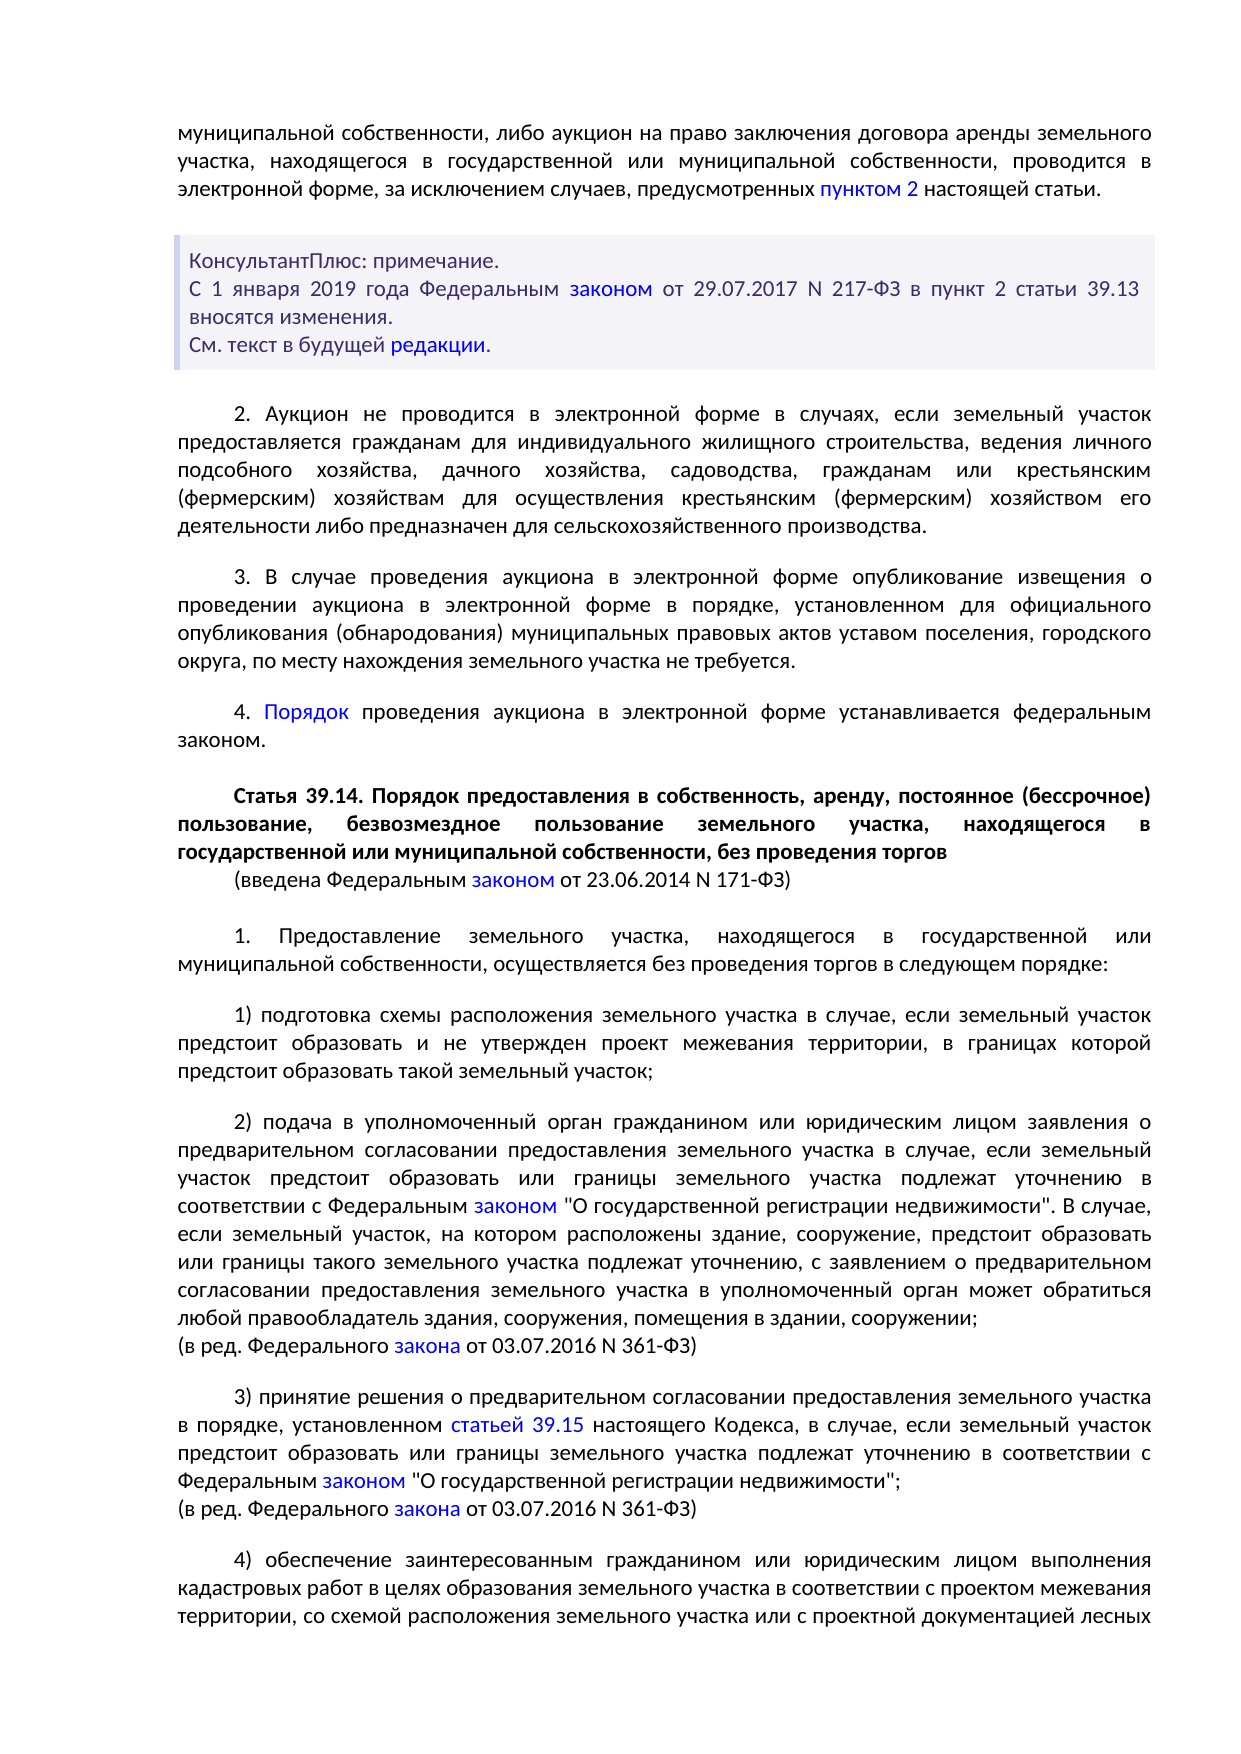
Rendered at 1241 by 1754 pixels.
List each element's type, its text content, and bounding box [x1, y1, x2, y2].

text 3. В случае проведения аукциона в электронной форме опубликование извещения о проведении аукциона в электронной форме в порядке, установленном для официального опубликования (обнародования) муниципальных правовых актов уставом поселения, городского округа, по месту нахождения земельного участка не требуется. [177, 562, 1152, 674]
text 1. Предоставление земельного участка, находящегося в государственной или муниципальной собственности, осуществляется без проведения торгов в следующем порядке: [177, 921, 1152, 977]
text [177, 118, 1152, 202]
title Статья 39.14. Порядок предоставления в собственность, аренду, постоянное (бессрочное) пользование, безвозмездное пользование земельного участка, находящегося в государственной или муниципальной собственности, без проведения торгов [177, 781, 1152, 865]
table_header КонсультантПлюс: примечание. С 1 января 2019 года Федеральным законом от 29.07.2017 N 217-ФЗ в пункт 2 статьи 39.13 вносятся изменения. См. текст в будущей редакции. [180, 235, 1149, 370]
text (в ред. Федерального закона от 03.07.2016 N 361-ФЗ) [177, 1494, 1152, 1523]
text 1) подготовка схемы расположения земельного участка в случае, если земельный участок предстоит образовать и не утвержден проект межевания территории, в границах которой предстоит образовать такой земельный участок; [177, 1000, 1152, 1084]
text 2. Аукцион не проводится в электронной форме в случаях, если земельный участок предоставляется гражданам для индивидуального жилищного строительства, ведения личного подсобного хозяйства, дачного хозяйства, садоводства, гражданам или крестьянским (фермерским) хозяйствам для осуществления крестьянским (фермерским) хозяйством его деятельности либо предназначен для сельскохозяйственного производства. [177, 399, 1152, 539]
text (введена Федеральным законом от 23.06.2014 N 171-ФЗ) [177, 865, 1152, 893]
text 4. Порядок проведения аукциона в электронной форме устанавливается федеральным законом. [177, 697, 1152, 753]
text 2) подача в уполномоченный орган гражданином или юридическим лицом заявления о предварительном согласовании предоставления земельного участка в случае, если земельный участок предстоит образовать или границы земельного участка подлежат уточнению в соответствии с Федеральным законом "О государственной регистрации недвижимости". В случае, если земельный участок, на котором расположены здание, сооружение, предстоит образовать или границы такого земельного участка подлежат уточнению, с заявлением о предварительном согласовании предоставления земельного участка в уполномоченный орган может обратиться любой правообладатель здания, сооружения, помещения в здании, сооружении; [177, 1107, 1152, 1332]
text 3) принятие решения о предварительном согласовании предоставления земельного участка в порядке, установленном статьей 39.15 настоящего Кодекса, в случае, если земельный участок предстоит образовать или границы земельного участка подлежат уточнению в соответствии с Федеральным законом "О государственной регистрации недвижимости"; [177, 1382, 1152, 1494]
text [177, 1546, 1152, 1629]
text (в ред. Федерального закона от 03.07.2016 N 361-ФЗ) [177, 1332, 1152, 1359]
